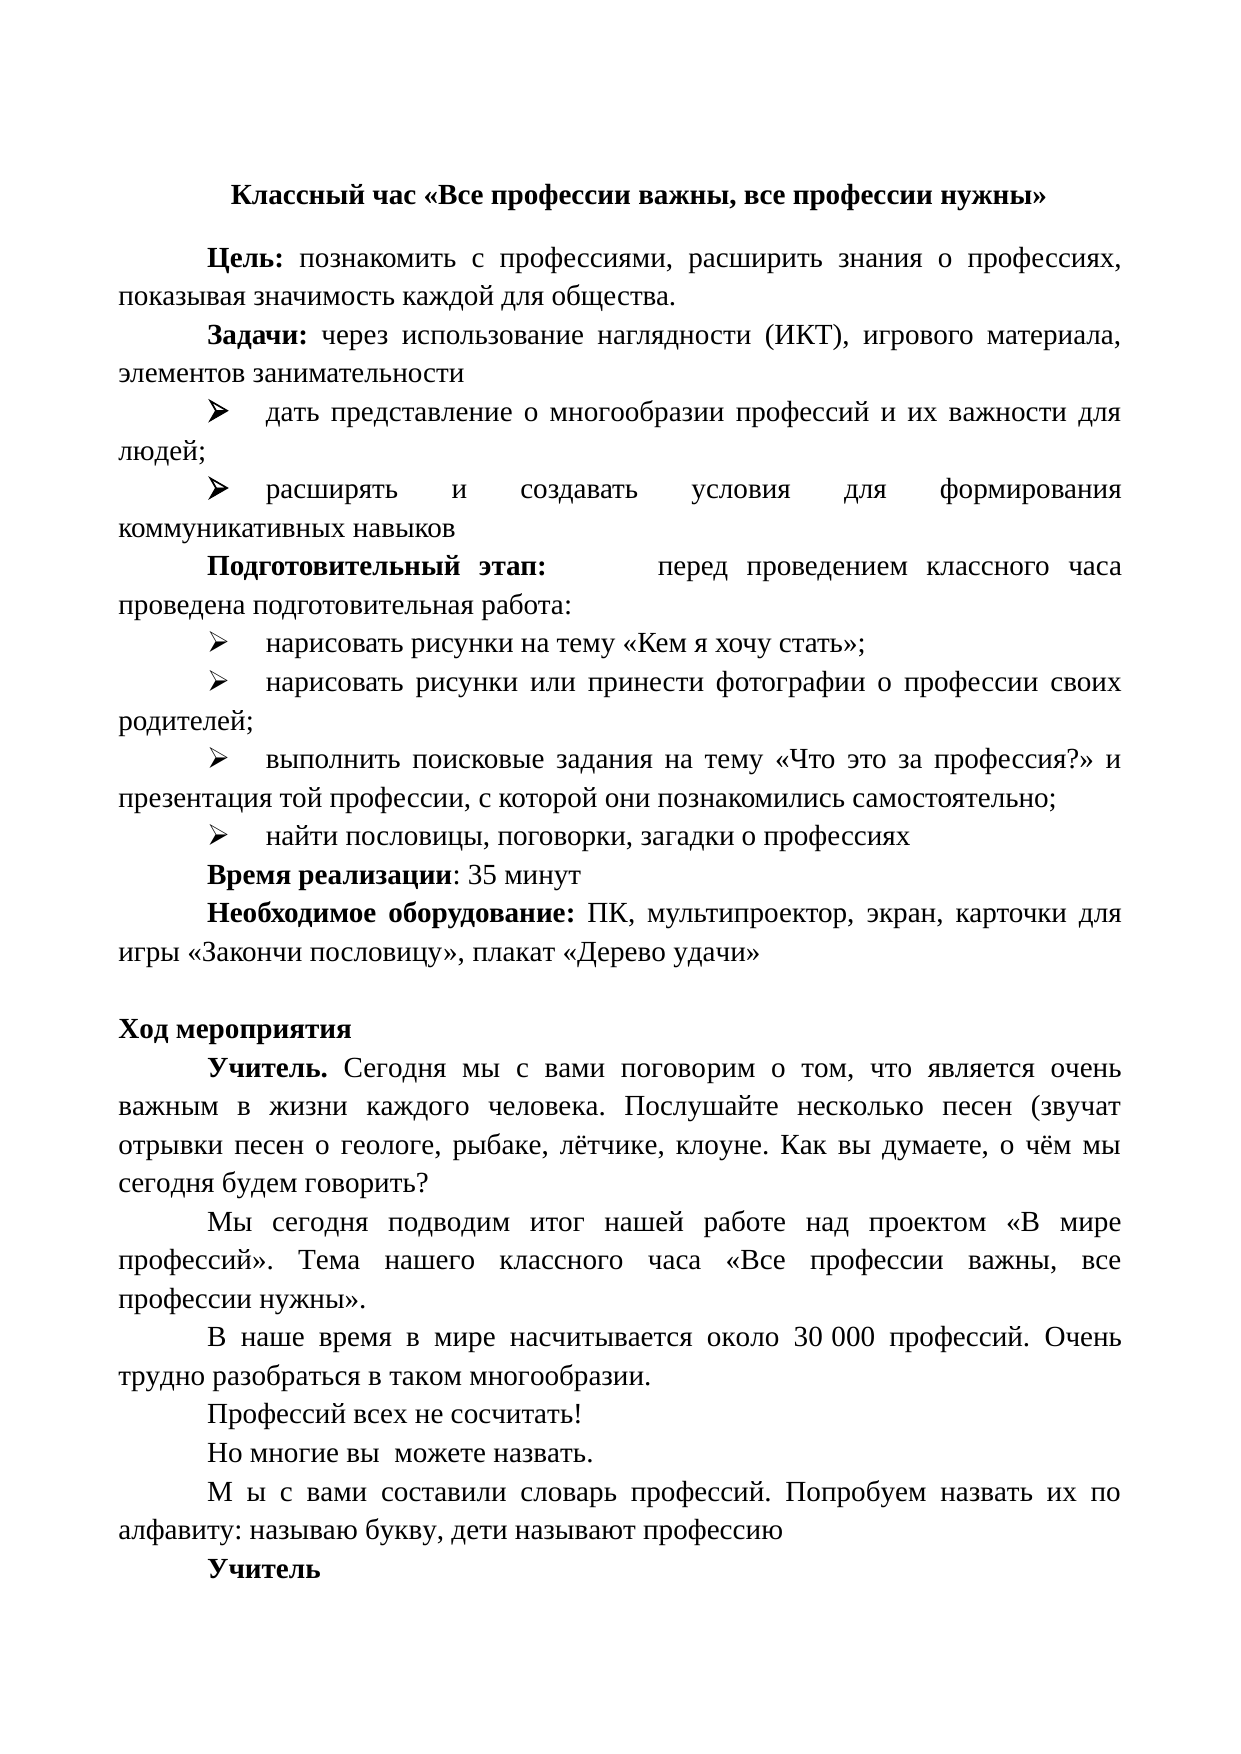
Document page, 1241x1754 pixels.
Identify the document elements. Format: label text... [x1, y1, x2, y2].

text В наше время в мире насчитывается около 30 000 профессий. Очень трудно разобраться в таком многообразии. [118, 1319, 1122, 1392]
list расширять и создавать условия для формирования коммуникативных навыков [118, 471, 1122, 543]
list Подготовительный этап: перед проведением классного часа проведена подготовительная работа: [118, 548, 1122, 620]
text Профессий всех не сосчитать! [118, 1397, 1122, 1430]
list Ход мероприятия [118, 1011, 1122, 1045]
text Мы сегодня подводим итог нашей работе над проектом «В мире профессий». Тема нашего классного часа «Все профессии важны, все профессии нужны». [118, 1204, 1122, 1314]
list Время реализации: 35 минут [118, 857, 1122, 891]
text Учитель. Сегодня мы с вами поговорим о том, что является очень важным в жизни каждого человека. Послушайте несколько песен (звучат отрывки песен о геологе, рыбаке, лётчике, клоуне. Как вы думаете, о чём мы сегодня будем говорить? [118, 1050, 1122, 1199]
list нарисовать рисунки или принести фотографии о профессии своих родителей; [118, 664, 1122, 736]
list нарисовать рисунки на тему «Кем я хочу стать»; [118, 625, 1122, 659]
text Задачи: через использование наглядности (ИКТ), игрового материала, элементов занимательности [118, 317, 1122, 389]
list выполнить поисковые задания на тему «Что это за профессия?» и презентация той профессии, с которой они познакомились самостоятельно; [118, 741, 1122, 813]
text Учитель [118, 1551, 1122, 1584]
text Классный час «Все профессии важны, все профессии нужны» [118, 177, 1122, 211]
list найти пословицы, поговорки, загадки о профессиях [118, 818, 1122, 852]
text Цель: познакомить с профессиями, расширить знания о профессиях, показывая значимость каждой для общества. [118, 240, 1122, 312]
text М ы с вами составили словарь профессий. Попробуем назвать их по алфавиту: называю букву, дети называют профессию [118, 1474, 1122, 1546]
text Но многие вы можете назвать. [118, 1435, 1122, 1469]
list дать представление о многообразии профессий и их важности для людей; [118, 394, 1122, 466]
list Необходимое оборудование: ПК, мультипроектор, экран, карточки для игры «Закончи пословицу», плакат «Дерево удачи» [118, 896, 1122, 968]
